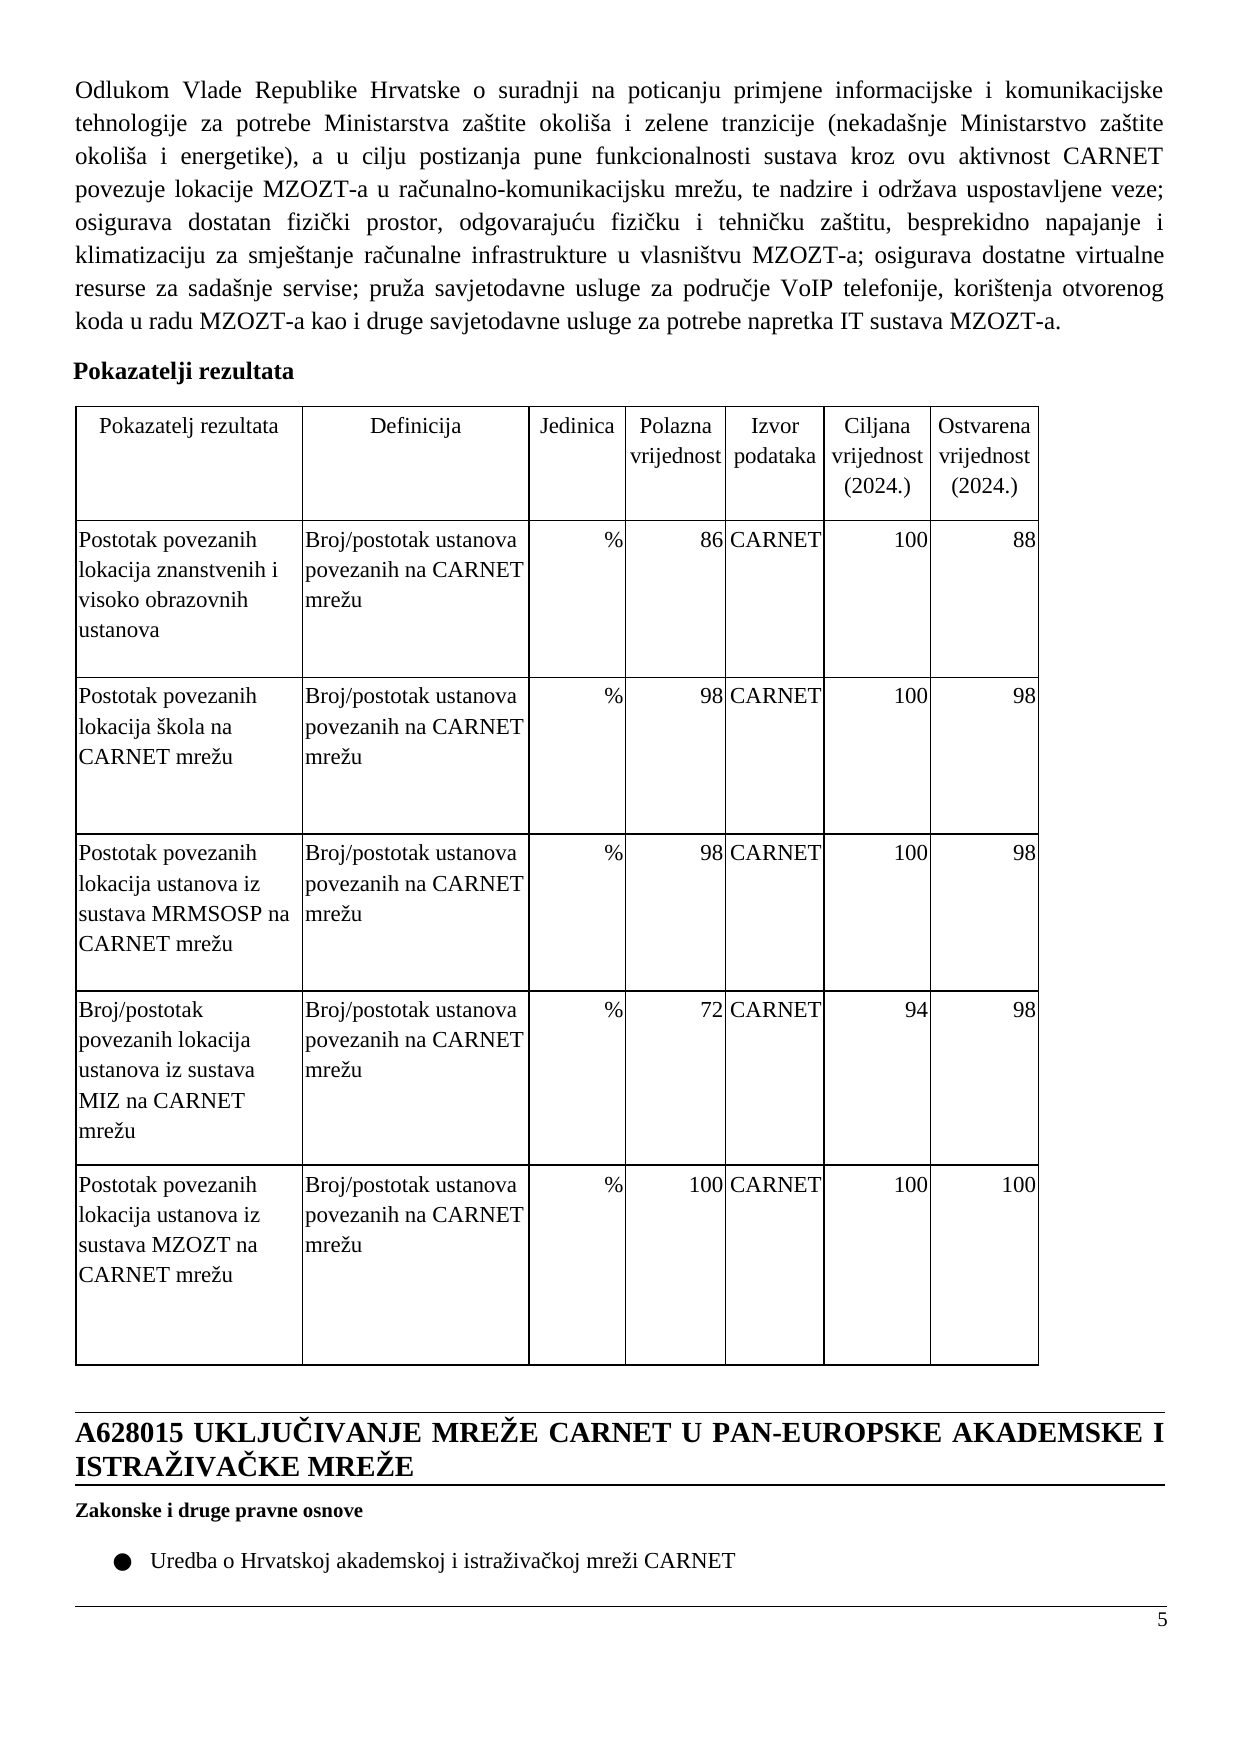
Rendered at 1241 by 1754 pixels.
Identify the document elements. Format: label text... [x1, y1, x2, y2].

table_cell 86 [626, 521, 725, 676]
table_cell 100 [626, 1166, 725, 1364]
table_cell 94 [825, 992, 930, 1164]
table_cell Postotak povezanih lokacija znanstvenih i visoko obrazovnih ustanova [77, 521, 302, 676]
table_cell % [530, 835, 625, 990]
text Odlukom Vlade Republike Hrvatske o suradnji na poticanju primjene informacijske i komunikacijske tehnologije za potrebe Ministarstva zaštite okoliša i zelene tranzicije (nekadašnje Ministarstvo zaštite okoliša i energetike), a u cilju postizanja pune funkcionalnosti sustava kroz ovu aktivnost CARNET povezuje lokacije MZOZT-a u računalno-komunikacijsku mrežu, te nadzire i održava uspostavljene veze; osigurava dostatan fizički prostor, odgovarajuću fizičku i tehničku zaštitu, besprekidno napajanje i klimatizaciju za smještanje računalne infrastrukture u vlasništvu MZOZT-a; osigurava dostatne virtualne resurse za sadašnje servise; pruža savjetodavne usluge za područje VoIP telefonije, korištenja otvorenog koda u radu MZOZT-a kao i druge savjetodavne usluge za potrebe napretka IT sustava MZOZT-a. [75, 75, 1165, 335]
table_cell 98 [931, 992, 1038, 1164]
table_cell 100 [825, 835, 930, 990]
subtitle A628015 UKLJUČIVANJE MREŽE CARNET U PAN-EUROPSKE AKADEMSKE I ISTRAŽIVAČKE MREŽE [75, 1413, 1165, 1484]
table_cell 98 [626, 678, 725, 833]
table_header Jedinica [530, 407, 625, 519]
table_cell Broj/postotak ustanova povezanih na CARNET mrežu [303, 835, 528, 990]
table_cell 100 [931, 1166, 1038, 1364]
table_cell 88 [931, 521, 1038, 676]
table_cell 100 [825, 678, 930, 833]
table_cell CARNET [726, 678, 823, 833]
table_cell CARNET [726, 1166, 823, 1364]
table_cell CARNET [726, 521, 823, 676]
table_header Izvor podataka [726, 407, 823, 519]
table_cell Broj/postotak ustanova povezanih na CARNET mrežu [303, 1166, 528, 1364]
table_header Pokazatelj rezultata [77, 407, 302, 519]
table_cell 98 [626, 835, 725, 990]
table_cell 100 [825, 521, 930, 676]
table_cell 100 [825, 1166, 930, 1364]
table_cell Broj/postotak ustanova povezanih na CARNET mrežu [303, 678, 528, 833]
table_header Polazna vrijednost [626, 407, 725, 519]
table_cell % [530, 992, 625, 1164]
table_cell 72 [626, 992, 725, 1164]
table_cell % [530, 521, 625, 676]
table_cell Broj/postotak povezanih lokacija ustanova iz sustava MIZ na CARNET mrežu [77, 992, 302, 1164]
table_header Ostvarena vrijednost (2024.) [931, 407, 1038, 519]
table_cell Postotak povezanih lokacija škola na CARNET mrežu [77, 678, 302, 833]
table_header Definicija [303, 407, 528, 519]
table_cell % [530, 1166, 625, 1364]
table_cell Broj/postotak ustanova povezanih na CARNET mrežu [303, 521, 528, 676]
subtitle Zakonske i druge pravne osnove [75, 1498, 1165, 1522]
table_header Ciljana vrijednost (2024.) [825, 407, 930, 519]
table_cell CARNET [726, 992, 823, 1164]
table_cell Postotak povezanih lokacija ustanova iz sustava MRMSOSP na CARNET mrežu [77, 835, 302, 990]
table_cell Broj/postotak ustanova povezanih na CARNET mrežu [303, 992, 528, 1164]
table_cell Postotak povezanih lokacija ustanova iz sustava MZOZT na CARNET mrežu [77, 1166, 302, 1364]
table_cell CARNET [726, 835, 823, 990]
table_cell 98 [931, 678, 1038, 833]
table_cell 98 [931, 835, 1038, 990]
table_cell % [530, 678, 625, 833]
text Pokazatelji rezultata [73, 356, 1167, 384]
